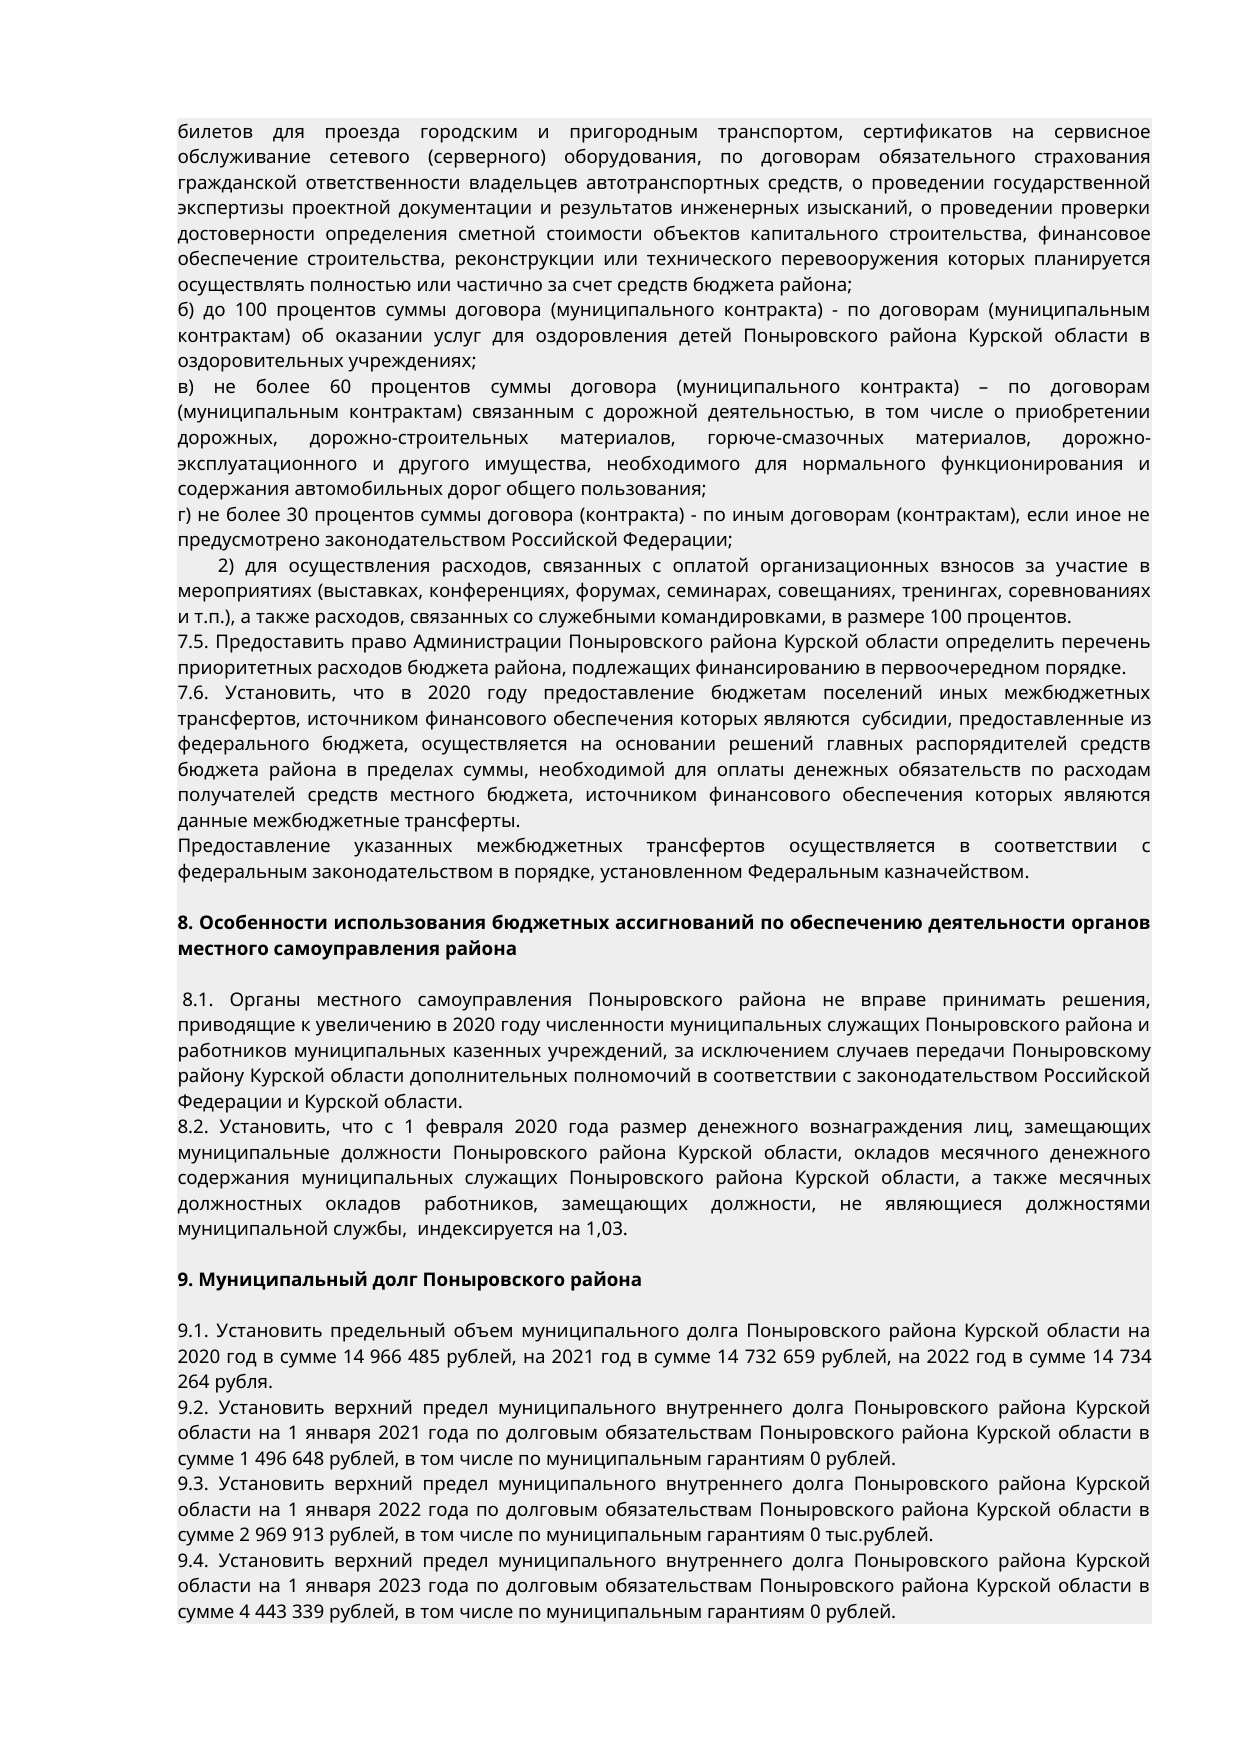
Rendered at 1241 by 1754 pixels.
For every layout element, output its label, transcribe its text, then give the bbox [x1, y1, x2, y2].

text г) не более 30 процентов суммы договора (контракта) - по иным договорам (контрактам), если иное не предусмотрено законодательством Российской Федерации; [177, 501, 1152, 552]
text 9.2. Установить верхний предел муниципального внутреннего долга Поныровского района Курской области на 1 января 2021 года по долговым обязательствам Поныровского района Курской области в сумме 1 496 648 рублей, в том числе по муниципальным гарантиям 0 рублей. [177, 1394, 1152, 1471]
text в) не более 60 процентов суммы договора (муниципального контракта) – по договорам (муниципальным контрактам) связанным с дорожной деятельностью, в том числе о приобретении дорожных, дорожно-строительных материалов, горюче-смазочных материалов, дорожно-эксплуатационного и другого имущества, необходимого для нормального функционирования и содержания автомобильных дорог общего пользования; [177, 373, 1152, 501]
text 7.6. Установить, что в 2020 году предоставление бюджетам поселений иных межбюджетных трансфертов, источником финансового обеспечения которых являются субсидии, предоставленные из федерального бюджета, осуществляется на основании решений главных распорядителей средств бюджета района в пределах суммы, необходимой для оплаты денежных обязательств по расходам получателей средств местного бюджета, источником финансового обеспечения которых являются данные межбюджетные трансферты. [177, 679, 1152, 833]
text 9.4. Установить верхний предел муниципального внутреннего долга Поныровского района Курской области на 1 января 2023 года по долговым обязательствам Поныровского района Курской области в сумме 4 443 339 рублей, в том числе по муниципальным гарантиям 0 рублей. [177, 1547, 1152, 1624]
text 9.1. Установить предельный объем муниципального долга Поныровского района Курской области на 2020 год в сумме 14 966 485 рублей, на 2021 год в сумме 14 732 659 рублей, на 2022 год в сумме 14 734 264 рубля. [177, 1318, 1152, 1394]
text б) до 100 процентов суммы договора (муниципального контракта) - по договорам (муниципальным контрактам) об оказании услуг для оздоровления детей Поныровского района Курской области в оздоровительных учреждениях; [177, 297, 1152, 373]
text 2) для осуществления расходов, связанных с оплатой организационных взносов за участие в мероприятиях (выставках, конференциях, форумах, семинарах, совещаниях, тренингах, соревнованиях и т.п.), а также расходов, связанных со служебными командировками, в размере 100 процентов. [177, 552, 1152, 628]
text 8.1. Органы местного самоуправления Поныровского района не вправе принимать решения, приводящие к увеличению в 2020 году численности муниципальных служащих Поныровского района и работников муниципальных казенных учреждений, за исключением случаев передачи Поныровскому району Курской области дополнительных полномочий в соответствии с законодательством Российской Федерации и Курской области. [177, 986, 1152, 1113]
text 9.3. Установить верхний предел муниципального внутреннего долга Поныровского района Курской области на 1 января 2022 года по долговым обязательствам Поныровского района Курской области в сумме 2 969 913 рублей, в том числе по муниципальным гарантиям 0 тыс.рублей. [177, 1471, 1152, 1547]
text 8. Особенности использования бюджетных ассигнований по обеспечению деятельности органов местного самоуправления района [177, 909, 1152, 960]
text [177, 118, 1152, 297]
text 9. Муниципальный долг Поныровского района [177, 1267, 1152, 1292]
text Предоставление указанных межбюджетных трансфертов осуществляется в соответствии с федеральным законодательством в порядке, установленном Федеральным казначейством. [177, 833, 1152, 884]
text 7.5. Предоставить право Администрации Поныровского района Курской области определить перечень приоритетных расходов бюджета района, подлежащих финансированию в первоочередном порядке. [177, 628, 1152, 679]
text 8.2. Установить, что с 1 февраля 2020 года размер денежного вознаграждения лиц, замещающих муниципальные должности Поныровского района Курской области, окладов месячного денежного содержания муниципальных служащих Поныровского района Курской области, а также месячных должностных окладов работников, замещающих должности, не являющиеся должностями муниципальной службы, индексируется на 1,03. [177, 1113, 1152, 1241]
